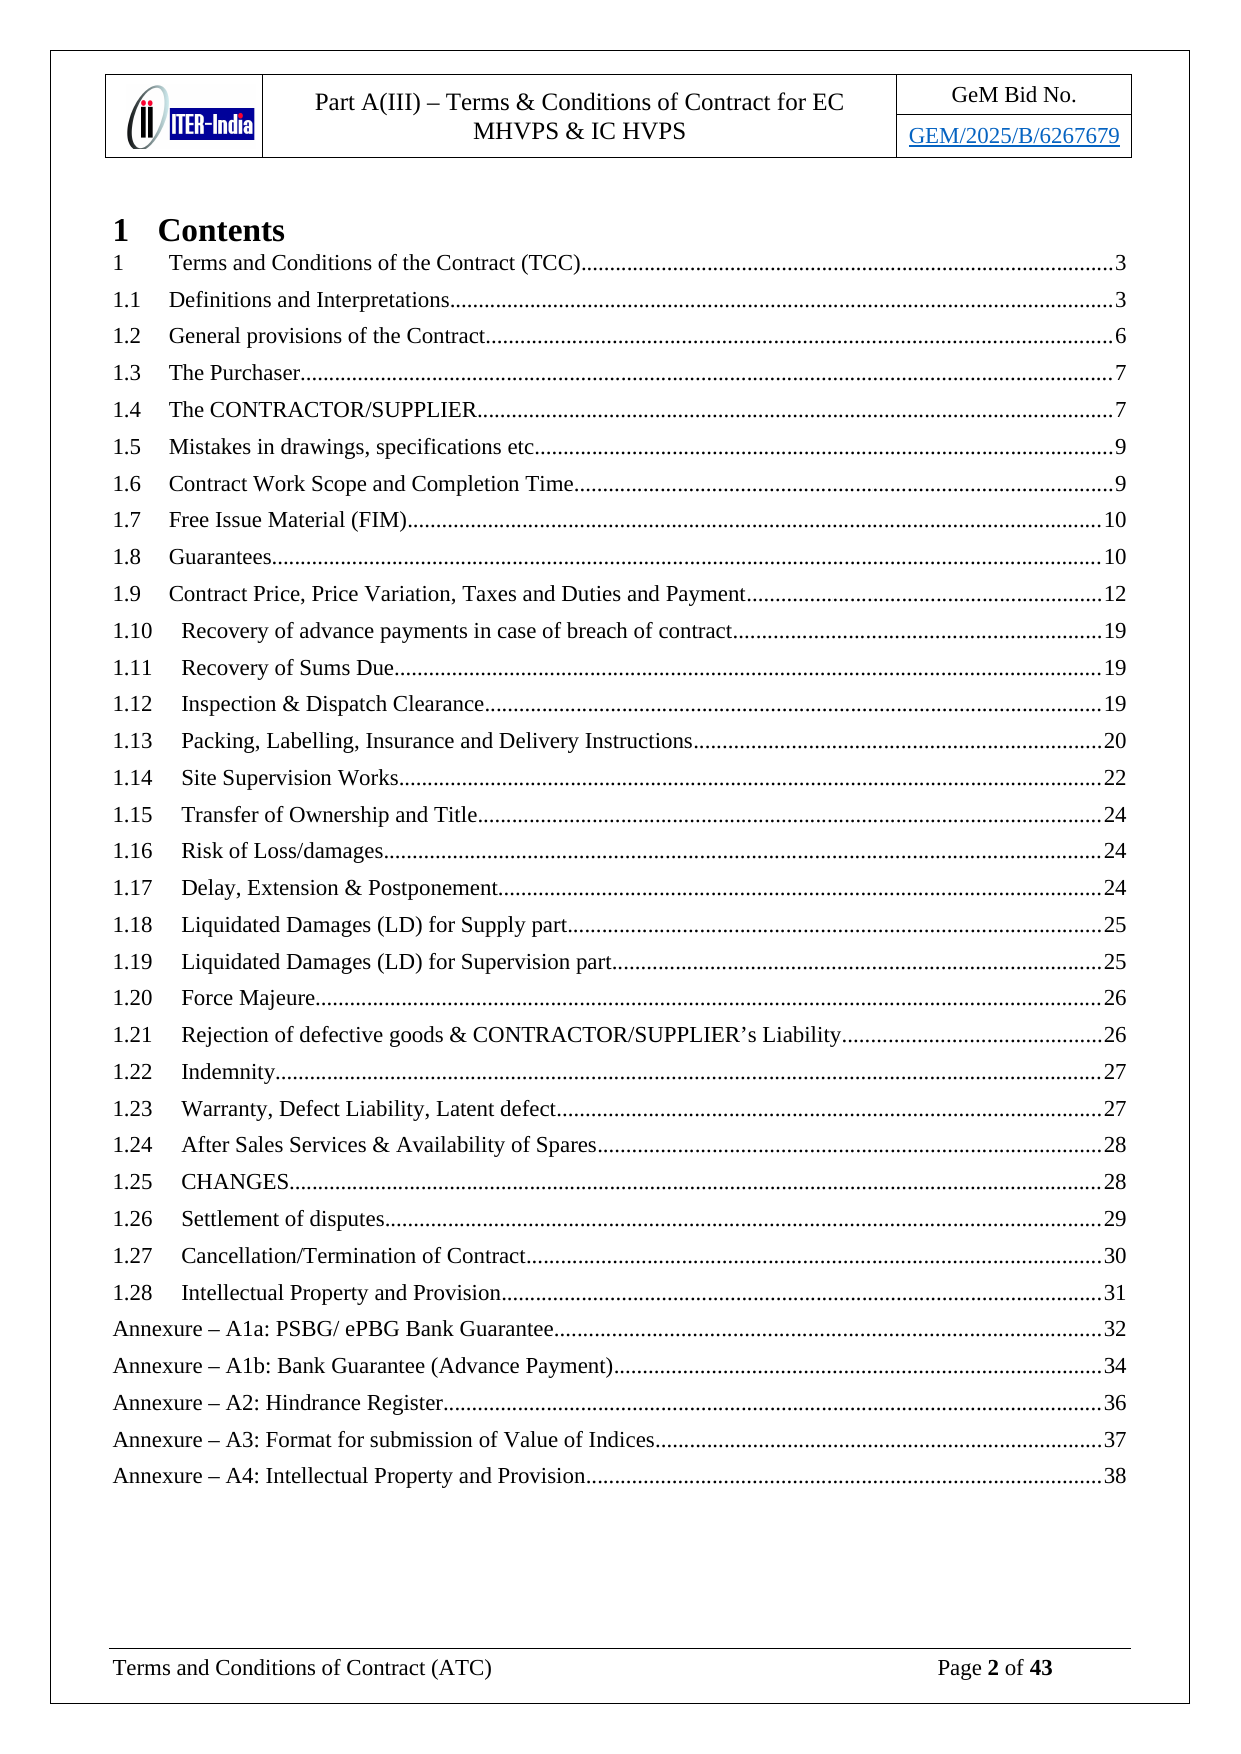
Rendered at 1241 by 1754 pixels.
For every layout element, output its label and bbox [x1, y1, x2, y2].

picture [125, 84, 256, 149]
